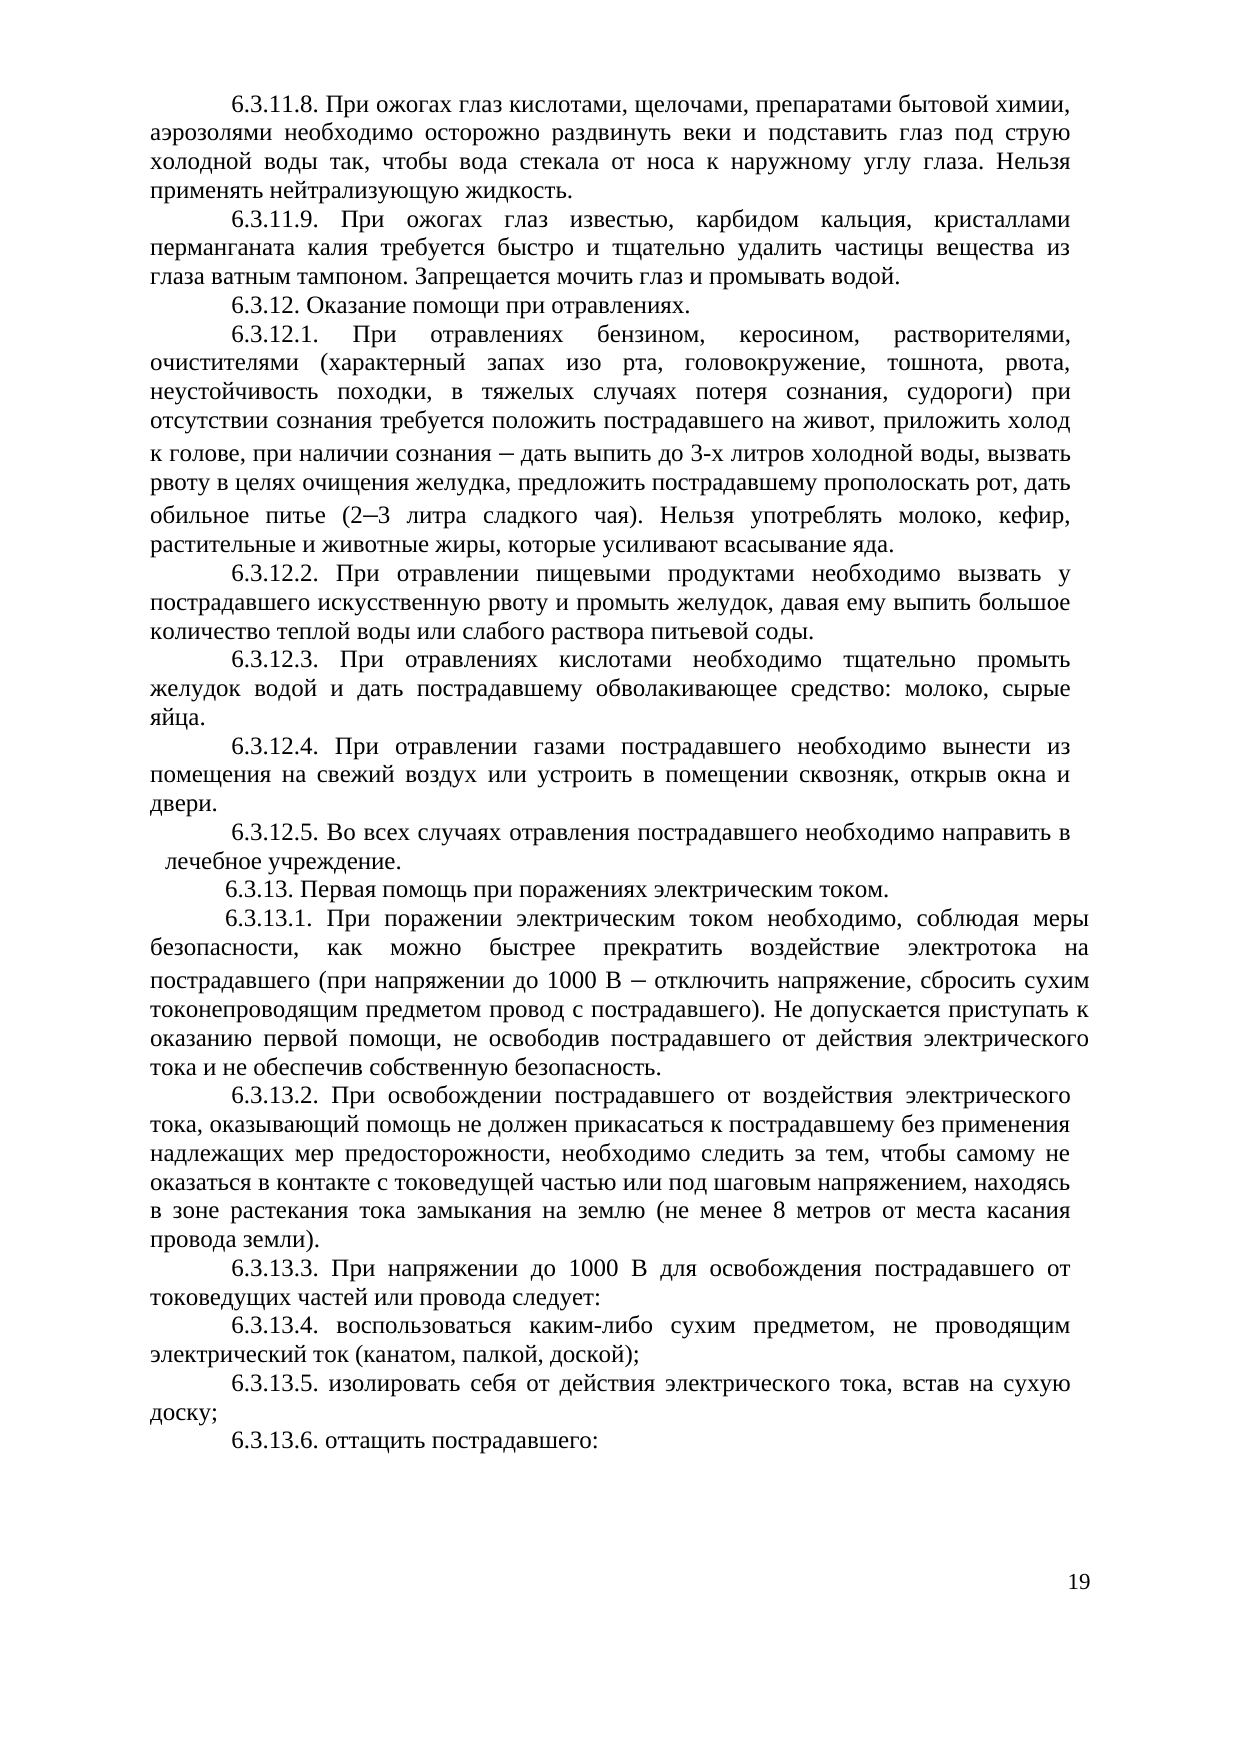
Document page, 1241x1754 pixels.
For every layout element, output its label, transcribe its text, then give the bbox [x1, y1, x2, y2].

text 6.3.13. Первая помощь при поражениях электрическим током. [150, 874, 1090, 903]
text 6.3.13.6. оттащить пострадавшего: [231, 1426, 1071, 1454]
text 6.3.13.4. воспользоваться каким-либо сухим предметом, не проводящим электрический ток (канатом, палкой, доской); [150, 1311, 1071, 1368]
text 6.3.13.5. изолировать себя от действия электрического тока, встав на сухую доску; [150, 1368, 1071, 1426]
text 6.3.13.2. При освобождении пострадавшего от воздействия электрического тока, оказывающий помощь не должен прикасаться к пострадавшему без применения надлежащих мер предосторожности, необходимо следить за тем, чтобы самому не оказаться в контакте с токоведущей частью или под шаговым напряжением, находясь в зоне растекания тока замыкания на землю (не менее 8 метров от места касания провода земли). [150, 1081, 1071, 1253]
text 6.3.13.1. При поражении электрическим током необходимо, соблюдая меры безопасности, как можно быстрее прекратить воздействие электротока на пострадавшего (при напряжении до 1000 В – отключить напряжение, сбросить сухим токонепроводящим предметом провод с пострадавшего). Не допускается приступать к оказанию первой помощи, не освободив пострадавшего от действия электрического тока и не обеспечив собственную безопасность. [150, 903, 1090, 1081]
text 6.3.11.9. При ожогах глаз известью, карбидом кальция, кристаллами перманганата калия требуется быстро и тщательно удалить частицы вещества из глаза ватным тампоном. Запрещается мочить глаз и промывать водой. [150, 204, 1071, 290]
text 6.3.12.3. При отравлениях кислотами необходимо тщательно промыть желудок водой и дать пострадавшему обволакивающее средство: молоко, сырые яйца. [150, 644, 1071, 731]
text 6.3.12.2. При отравлении пищевыми продуктами необходимо вызвать у пострадавшего искусственную рвоту и промыть желудок, давая ему выпить большое количество теплой воды или слабого раствора питьевой соды. [150, 558, 1071, 644]
text 6.3.12.1. При отравлениях бензином, керосином, растворителями, очистителями (характерный запах изо рта, головокружение, тошнота, рвота, неустойчивость походки, в тяжелых случаях потеря сознания, судороги) при отсутствии сознания требуется положить пострадавшего на живот, приложить холод к голове, при наличии сознания – дать выпить до 3-х литров холодной воды, вызвать рвоту в целях очищения желудка, предложить пострадавшему прополоскать рот, дать обильное питье (2–3 литра сладкого чая). Нельзя употреблять молоко, кефир, растительные и животные жиры, которые усиливают всасывание яда. [150, 319, 1071, 558]
text 6.3.13.3. При напряжении до 1000 В для освобождения пострадавшего от токоведущих частей или провода следует: [150, 1253, 1071, 1311]
text 6.3.11.8. При ожогах глаз кислотами, щелочами, препаратами бытовой химии, аэрозолями необходимо осторожно раздвинуть веки и подставить глаз под струю холодной воды так, чтобы вода стекала от носа к наружному углу глаза. Нельзя применять нейтрализующую жидкость. [150, 89, 1071, 204]
text 6.3.12.5. Во всех случаях отравления пострадавшего необходимо направить в лечебное учреждение. [165, 817, 1071, 874]
text 6.3.12. Оказание помощи при отравлениях. [150, 290, 1071, 319]
text 6.3.12.4. При отравлении газами пострадавшего необходимо вынести из помещения на свежий воздух или устроить в помещении сквозняк, открыв окна и двери. [150, 731, 1071, 817]
